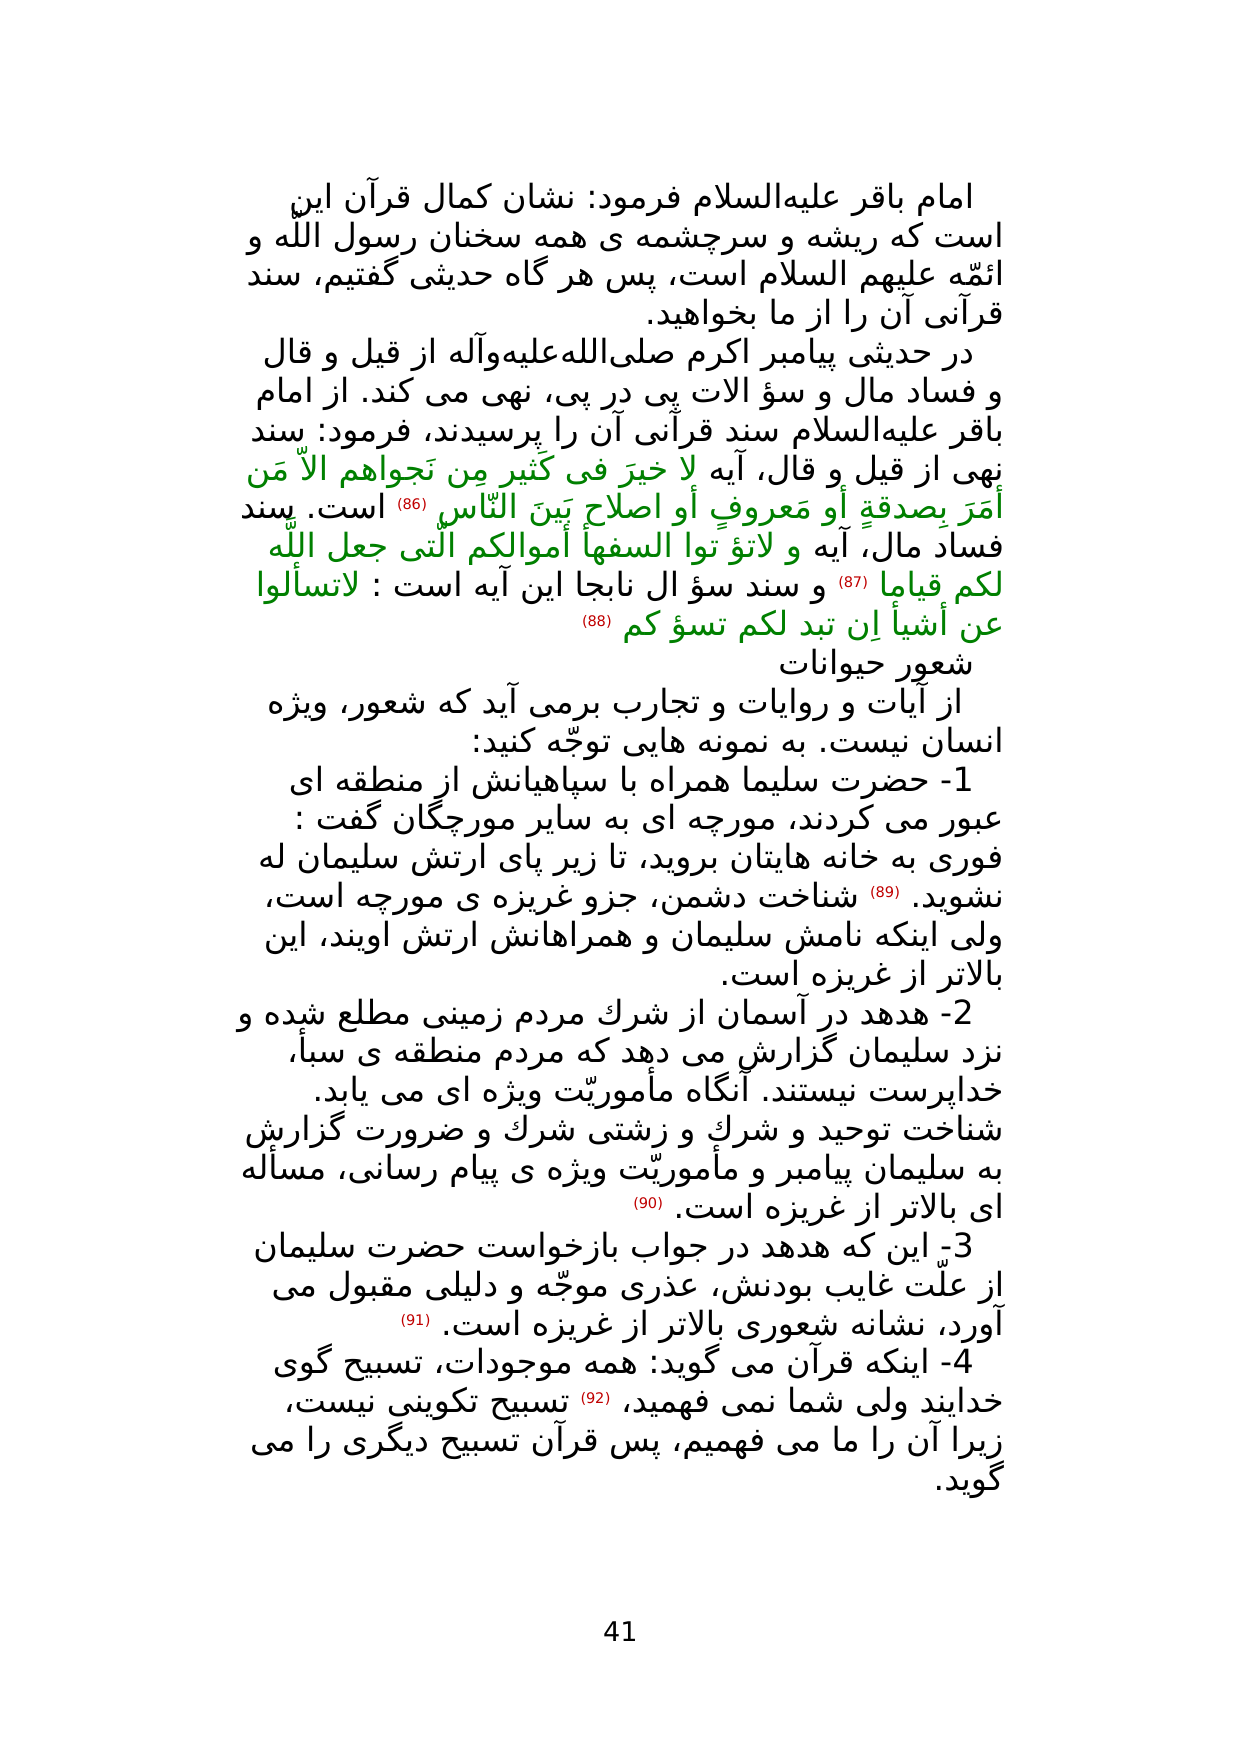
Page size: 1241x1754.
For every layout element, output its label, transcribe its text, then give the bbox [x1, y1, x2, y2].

text امام باقر عليه‌السلام فرمود: نشان كمال قرآن اين است كه ريشه و سرچشمه ى همه سخنان رسول اللّه و ائمّه عليهم السلام است، پس هر گاه حديثى گفتيم، سند قرآنى آن را از ما بخواهيد. [236, 177, 1004, 333]
text شعور حيوانات [236, 643, 1004, 682]
text 2- هدهد در آسمان از شرك مردم زمينى مطلع شده و نزد سليمان گزارش مى دهد كه مردم منطقه ى سبأ، خداپرست نيستند. آنگاه مأموريّت ويژه اى مى يابد. شناخت توحيد و شرك و زشتى شرك و ضرورت گزارش به سليمان پيامبر و مأموريّت ويژه ى پيام رسانى، مسأله اى بالاتر از غريزه است. (90) [236, 993, 1004, 1226]
text در حديثى پيامبر اكرم صلى‌الله‌عليه‌وآله‌ از قيل و قال و فساد مال و سؤ الات پى در پى، نهى مى كند. از امام باقر عليه‌السلام سند قرآنى آن را پرسيدند، فرمود: سند نهى از قيل و قال، آيه لا خيرَ فى كَثير مِن نَجواهم الاّ مَن أمَرَ بِصدقةٍ أو مَعروفٍ أو اصلاح بَينَ النّاس (86) است. سند فساد مال، آيه و لاتؤ توا السفهأ أموالكم الّتى جعل اللَّه لكم قياما (87) و سند سؤ ال نابجا اين آيه است : لاتسألوا عن أشيأ اِن تبد لكم تسؤ كم (88) [236, 333, 1004, 643]
text 1- حضرت سليما همراه با سپاهيانش از منطقه اى عبور مى كردند، مورچه اى به ساير مورچگان گفت : فورى به خانه هايتان برويد، تا زير پاى ارتش سليمان له نشويد. (89) شناخت دشمن، جزو غريزه ى مورچه است، ولى اينكه نامش سليمان و همراهانش ارتش اويند، اين بالاتر از غريزه است. [236, 760, 1004, 993]
text 3- اين كه هدهد در جواب بازخواست حضرت سليمان از علّت غايب بودنش، عذرى موجّه و دليلى مقبول مى آورد، نشانه شعورى بالاتر از غريزه است. (91) [236, 1226, 1004, 1343]
text 4- اينكه قرآن مى گويد: همه موجودات، تسبيح گوى خدايند ولى شما نمى فهميد، (92) تسبيح تكوينى نيست، زيرا آن را ما مى فهميم، پس قرآن تسبيح ديگرى را مى گويد. [236, 1343, 1004, 1498]
text از آيات و روايات و تجارب برمى آيد كه شعور، ويژه انسان نيست. به نمونه هايى توجّه كنيد: [236, 682, 1004, 760]
